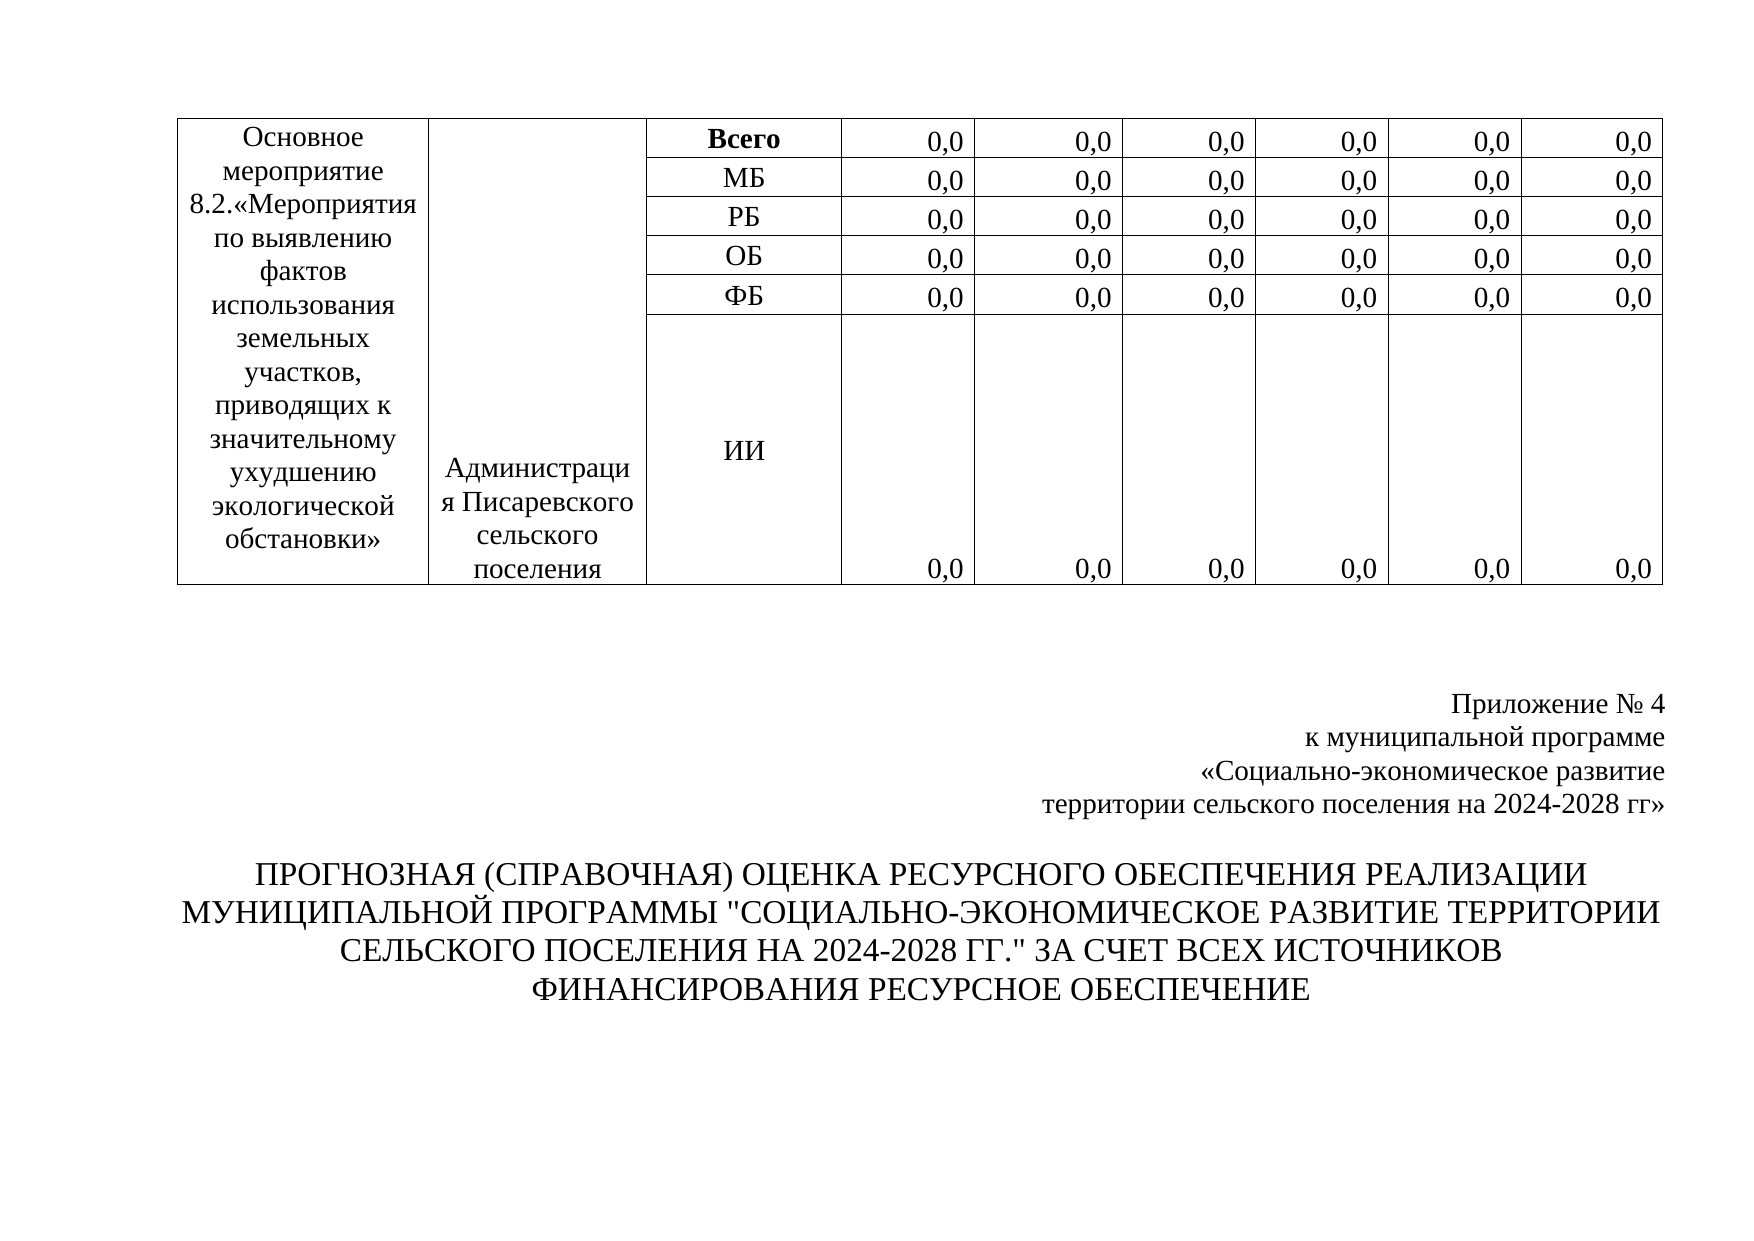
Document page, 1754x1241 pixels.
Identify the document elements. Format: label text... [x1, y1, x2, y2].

text к муниципальной программе [177, 719, 1665, 753]
table_cell 0,0 [1522, 315, 1662, 584]
table_cell 0,0 [1522, 197, 1662, 235]
table_cell РБ [647, 197, 841, 235]
table_cell 0,0 [842, 119, 974, 157]
table_cell 0,0 [1256, 315, 1388, 584]
table_cell 0,0 [1123, 315, 1255, 584]
table_cell 0,0 [842, 158, 974, 196]
table_cell 0,0 [1389, 119, 1521, 157]
text ПРОГНОЗНАЯ (СПРАВОЧНАЯ) ОЦЕНКА РЕСУРСНОГО ОБЕСПЕЧЕНИЯ РЕАЛИЗАЦИИ МУНИЦИПАЛЬНОЙ ПРОГРАММЫ "СОЦИАЛЬНО-ЭКОНОМИЧЕСКОЕ РАЗВИТИЕ ТЕРРИТОРИИ СЕЛЬСКОГО ПОСЕЛЕНИЯ НА 2024-2028 ГГ." ЗА СЧЕТ ВСЕХ ИСТОЧНИКОВ ФИНАНСИРОВАНИЯ РЕСУРСНОЕ ОБЕСПЕЧЕНИЕ [177, 854, 1665, 1007]
table_cell МБ [647, 158, 841, 196]
table_cell 0,0 [842, 197, 974, 235]
table_cell 0,0 [842, 236, 974, 274]
text «Социально-экономическое развитие [177, 753, 1665, 787]
table_cell 0,0 [975, 275, 1122, 313]
table_cell 0,0 [1123, 119, 1255, 157]
table_cell ФБ [647, 275, 841, 313]
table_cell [429, 119, 646, 584]
table_cell 0,0 [1123, 236, 1255, 274]
table_cell 0,0 [975, 119, 1122, 157]
text Приложение № 4 [177, 686, 1665, 719]
table_cell 0,0 [1256, 236, 1388, 274]
table_cell 0,0 [975, 236, 1122, 274]
table_cell 0,0 [1389, 197, 1521, 235]
table_cell 0,0 [1522, 236, 1662, 274]
table_cell 0,0 [975, 158, 1122, 196]
table_cell 0,0 [1123, 275, 1255, 313]
table_cell 0,0 [1389, 275, 1521, 313]
table_cell ОБ [647, 236, 841, 274]
table_cell 0,0 [1256, 119, 1388, 157]
table_cell 0,0 [1256, 275, 1388, 313]
table_cell 0,0 [842, 315, 974, 584]
table_cell 0,0 [1522, 158, 1662, 196]
table_cell 0,0 [1522, 275, 1662, 313]
table_cell ИИ [647, 315, 841, 584]
table_cell Основное мероприятие 8.2.«Мероприятия по выявлению фактов использования земельных участков, приводящих к значительному ухудшению экологической обстановки» [178, 119, 428, 584]
table_cell 0,0 [975, 315, 1122, 584]
table_cell 0,0 [1389, 315, 1521, 584]
table_cell 0,0 [1389, 158, 1521, 196]
table_cell Всего [647, 119, 841, 157]
table_cell 0,0 [1389, 236, 1521, 274]
table_cell 0,0 [1256, 197, 1388, 235]
table_cell 0,0 [1123, 197, 1255, 235]
table_cell 0,0 [1256, 158, 1388, 196]
table_cell 0,0 [1522, 119, 1662, 157]
table_cell 0,0 [842, 275, 974, 313]
table_cell 0,0 [975, 197, 1122, 235]
text территории сельского поселения на 2024-2028 гг» [177, 787, 1665, 820]
table_cell 0,0 [1123, 158, 1255, 196]
